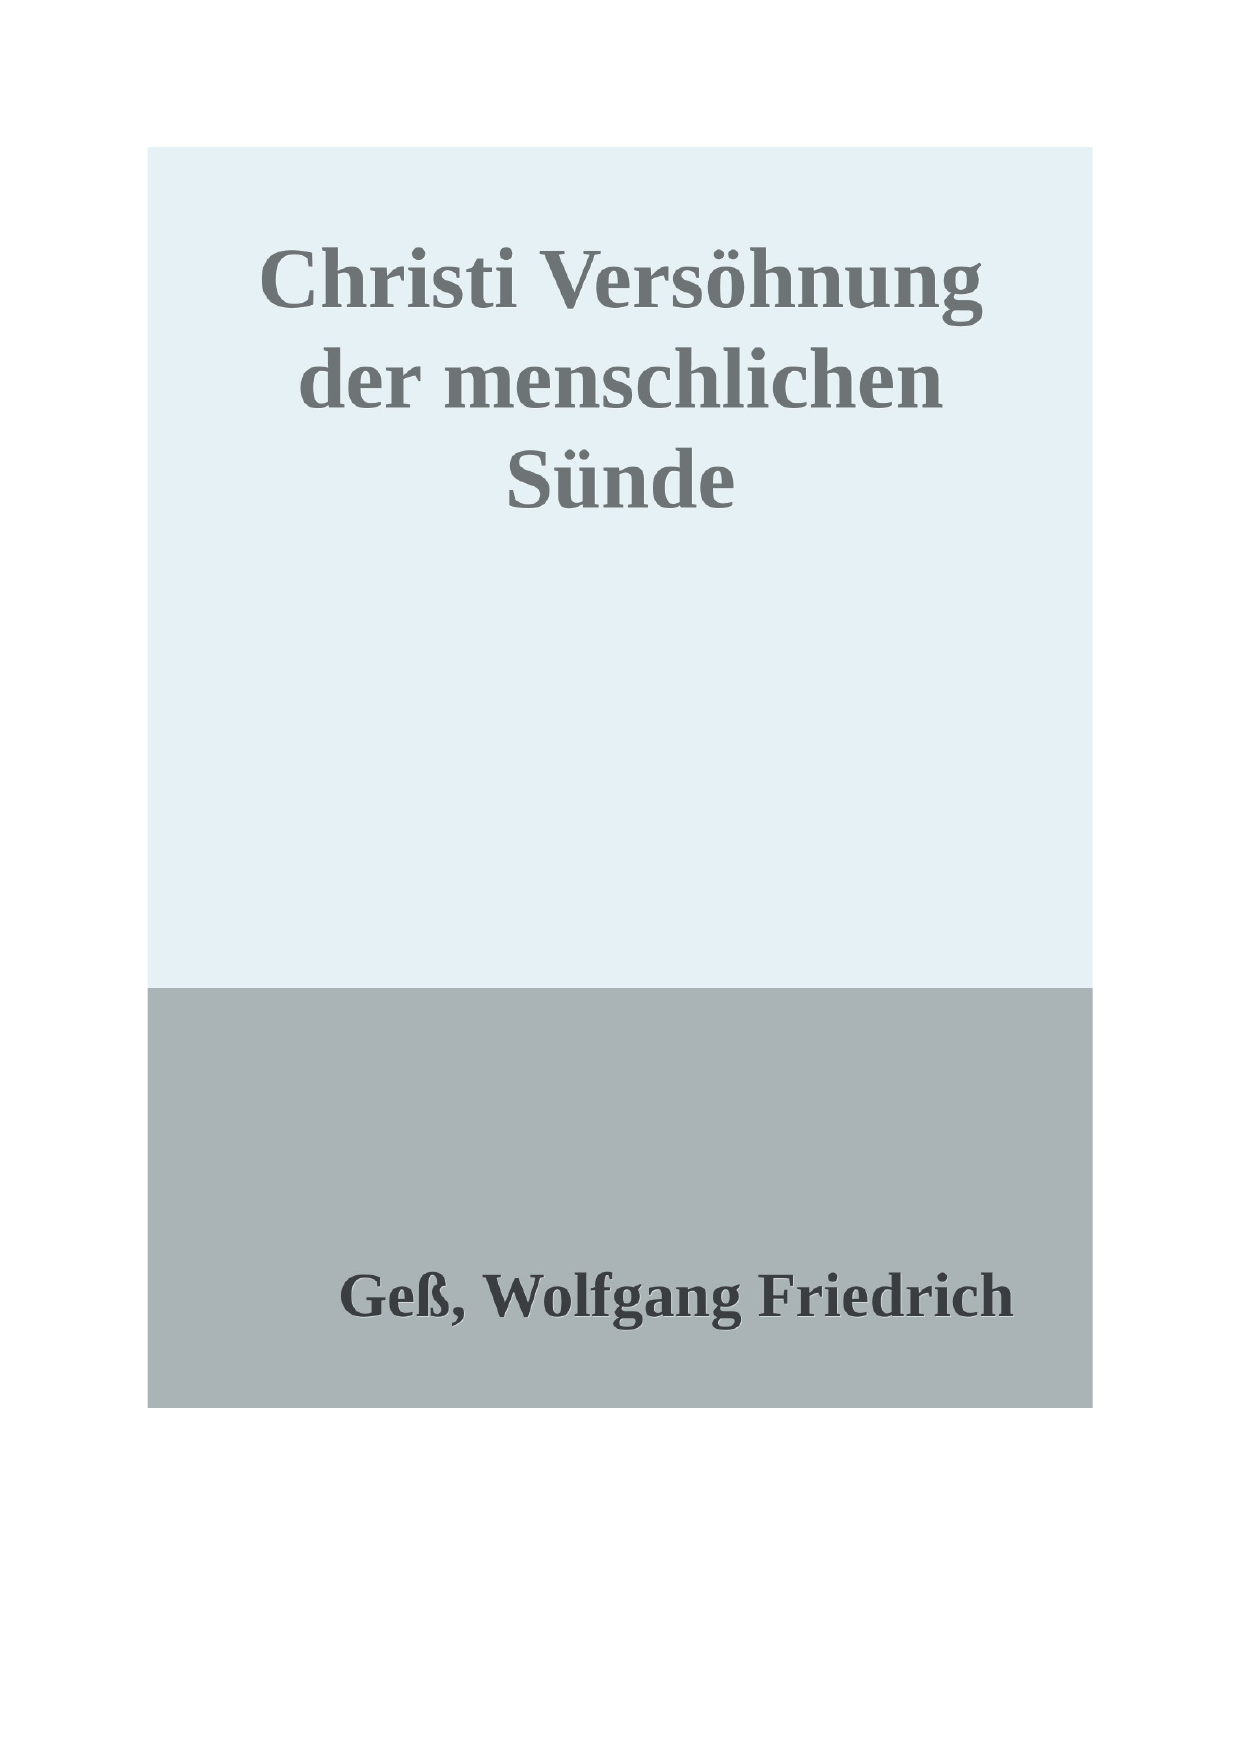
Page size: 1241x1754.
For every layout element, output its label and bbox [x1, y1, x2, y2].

picture [147, 147, 1093, 1408]
